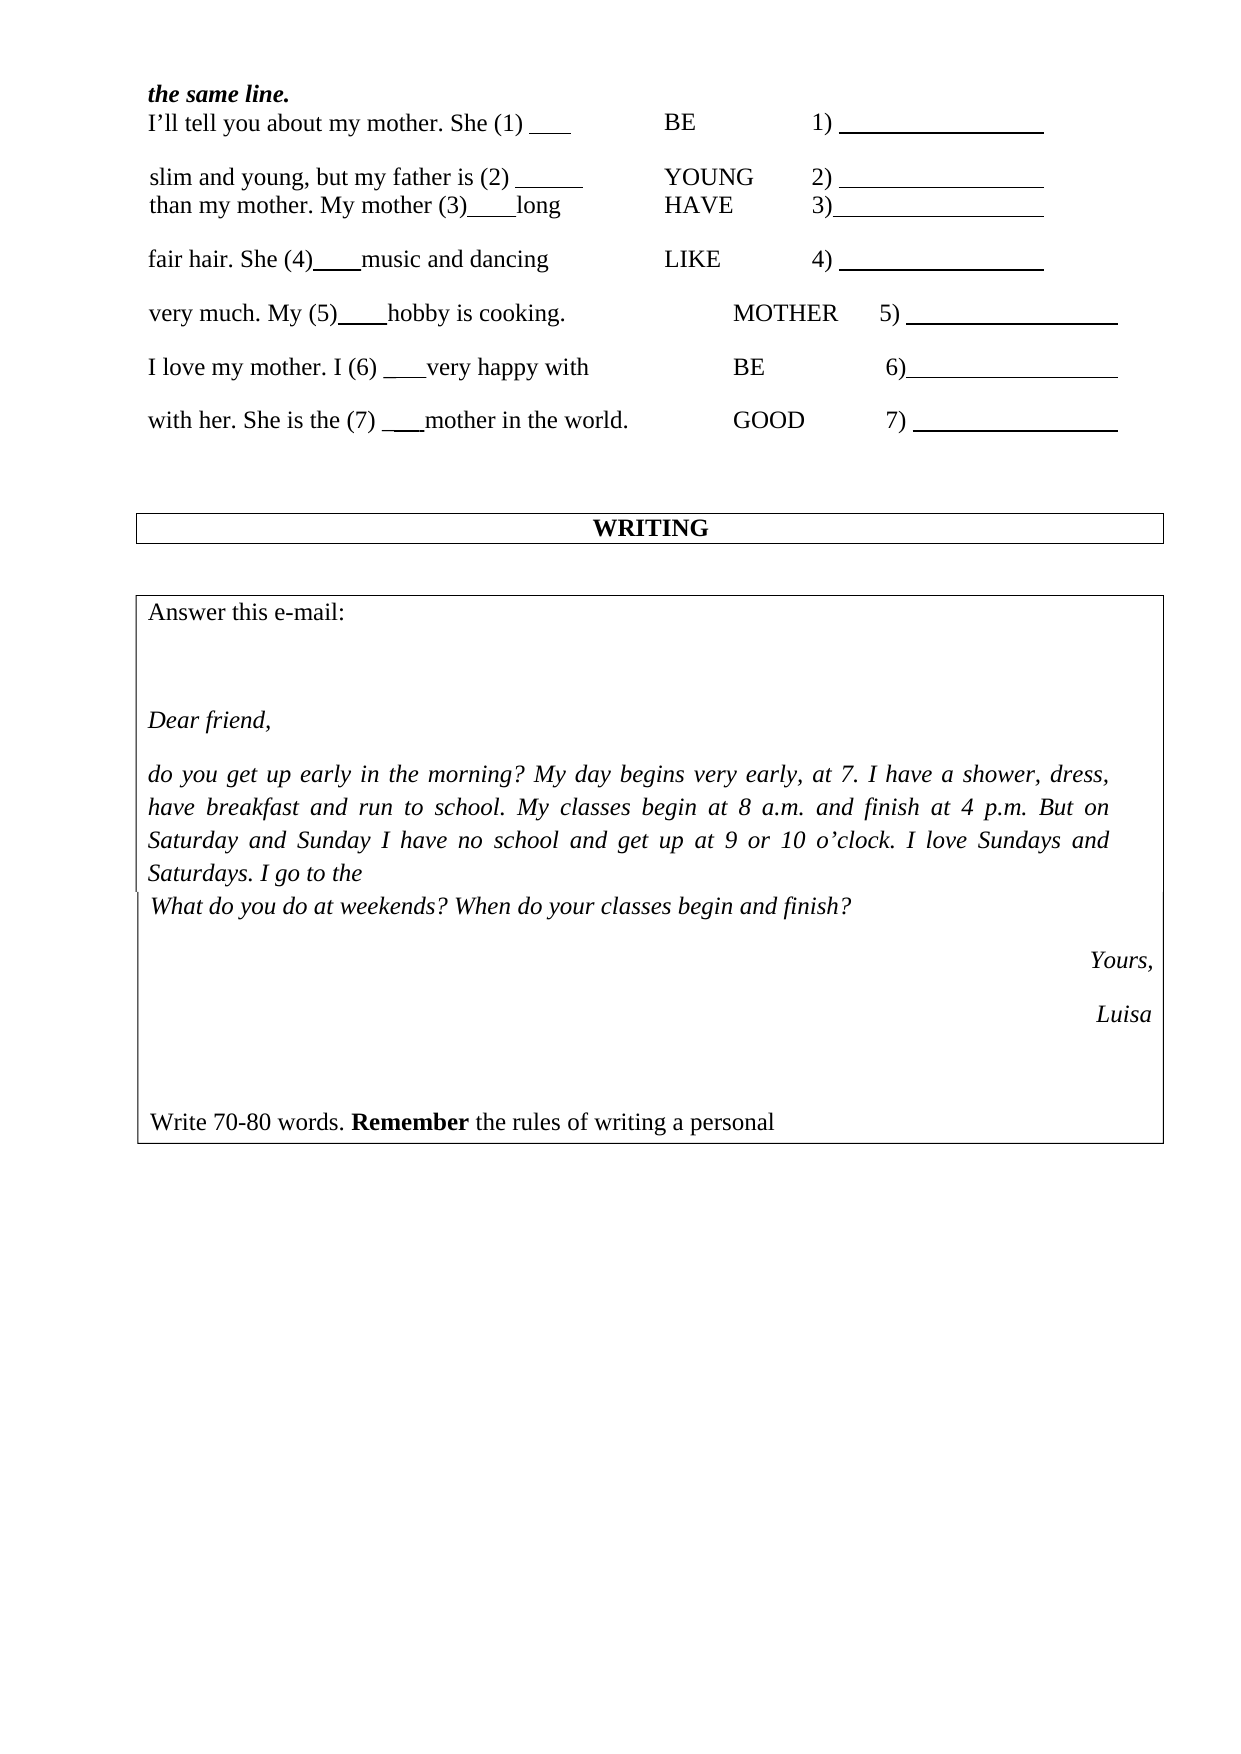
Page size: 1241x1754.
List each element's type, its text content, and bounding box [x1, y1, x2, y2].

text I’ll tell you about my mother. She (1) slim and young, but my father is (2) [148, 108, 583, 191]
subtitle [148, 79, 1157, 108]
text very much. My (5) hobby is cooking. MOTHER 5) I love my mother. I (6) _ very happy with BE 6) with her. She is the (7) _ mother in the world. GOOD 7) [148, 298, 1118, 434]
text YOUNG 2) [664, 162, 1186, 191]
text BE 1) [664, 108, 1186, 136]
text than my mother. My mother (3) long HAVE 3) fair hair. She (4) music and dancing LIKE 4) [148, 191, 1044, 273]
